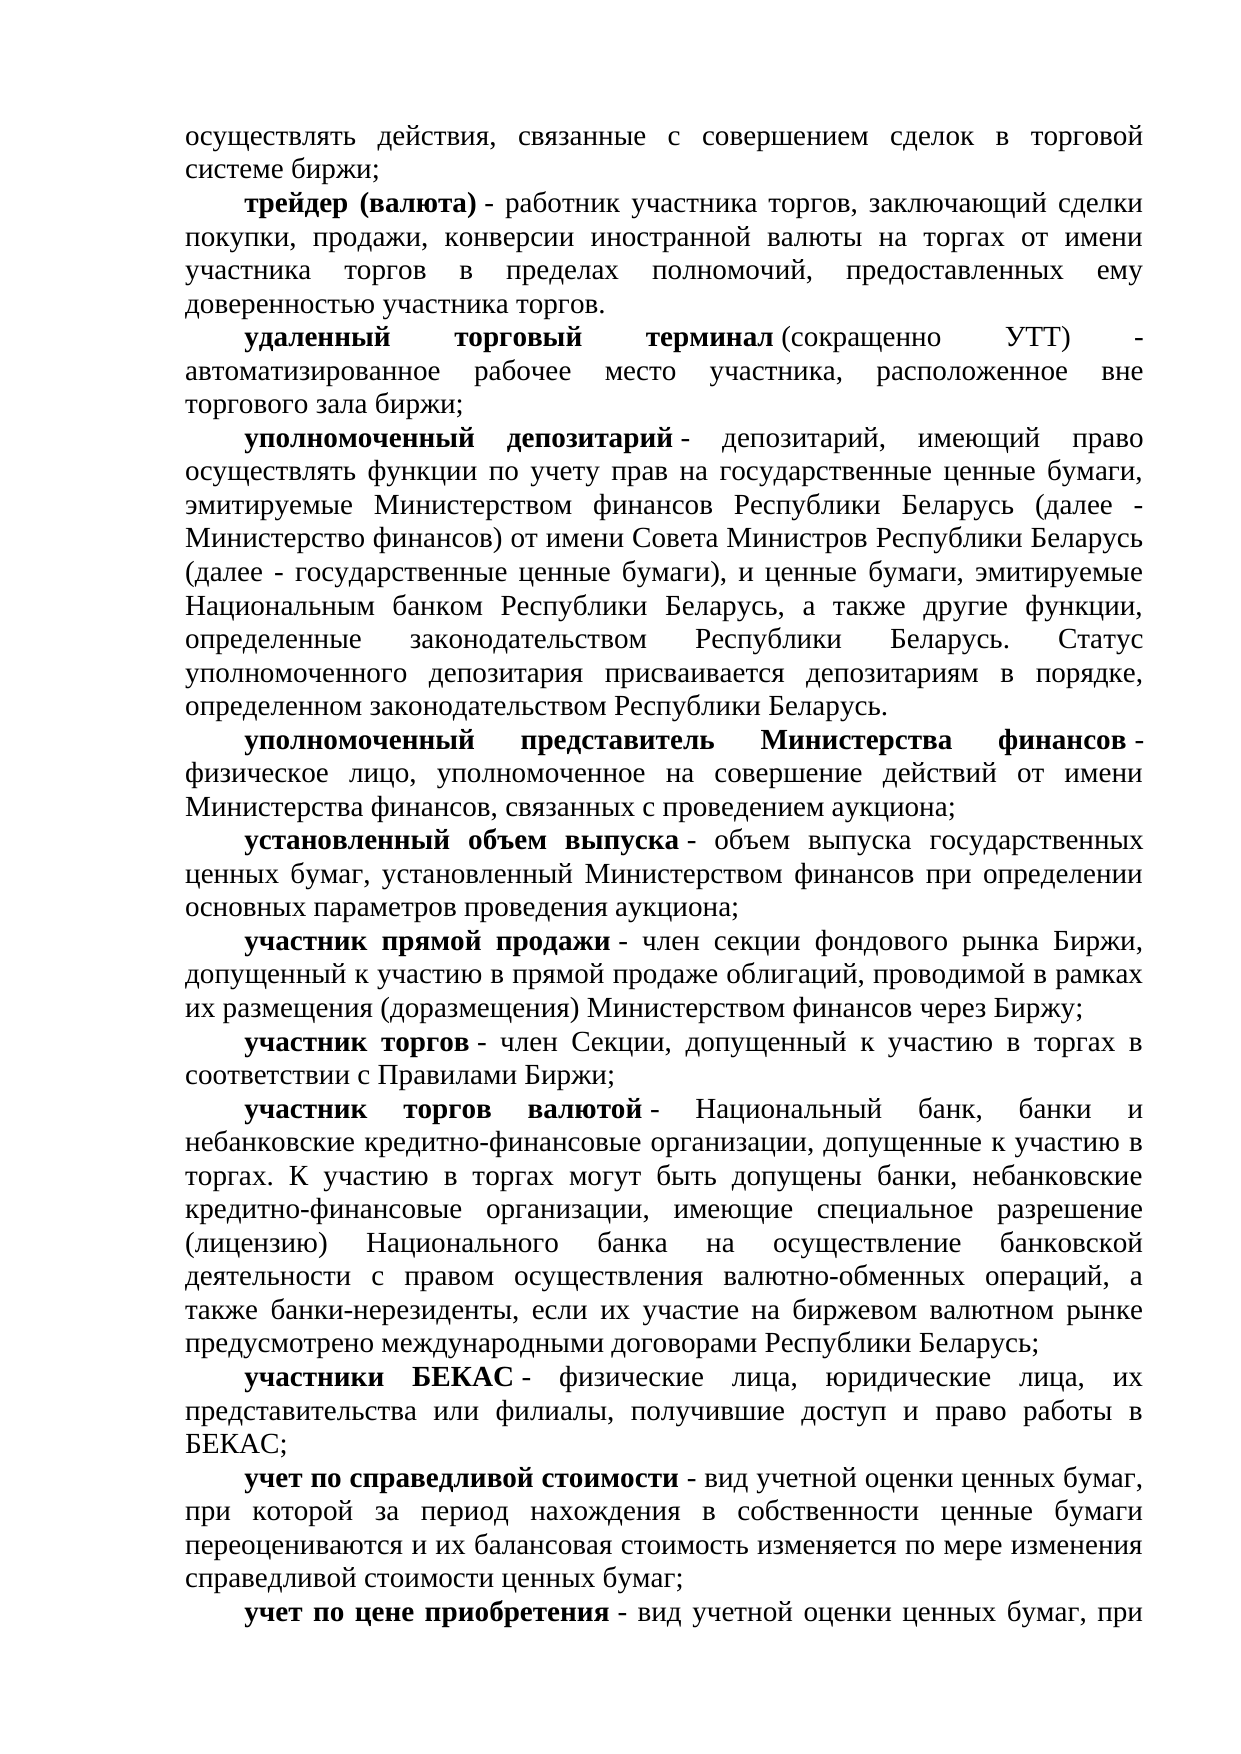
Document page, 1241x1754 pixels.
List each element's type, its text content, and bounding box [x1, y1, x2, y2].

text участники БЕКАС - физические лица, юридические лица, их представительства или филиалы, получившие доступ и право работы в БЕКАС; [185, 1359, 1144, 1460]
text участник прямой продажи - член секции фондового рынка Биржи, допущенный к участию в прямой продаже облигаций, проводимой в рамках их размещения (доразмещения) Министерством финансов через Биржу; [185, 923, 1144, 1024]
text установленный объем выпуска - объем выпуска государственных ценных бумаг, установленный Министерством финансов при определении основных параметров проведения аукциона; [185, 822, 1144, 923]
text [185, 118, 1144, 185]
text учет по справедливой стоимости - вид учетной оценки ценных бумаг, при которой за период нахождения в собственности ценные бумаги переоцениваются и их балансовая стоимость изменяется по мере изменения справедливой стоимости ценных бумаг; [185, 1460, 1144, 1594]
text удаленный торговый терминал (сокращенно УТТ) - автоматизированное рабочее место участника, расположенное вне торгового зала биржи; [185, 319, 1144, 420]
text участник торгов - член Секции, допущенный к участию в торгах в соответствии с Правилами Биржи; [185, 1024, 1144, 1091]
text трейдер (валюта) - работник участника торгов, заключающий сделки покупки, продажи, конверсии иностранной валюты на торгах от имени участника торгов в пределах полномочий, предоставленных ему доверенностью участника торгов. [185, 185, 1144, 319]
text участник торгов валютой - Национальный банк, банки и небанковские кредитно-финансовые организации, допущенные к участию в торгах. К участию в торгах могут быть допущены банки, небанковские кредитно-финансовые организации, имеющие специальное разрешение (лицензию) Национального банка на осуществление банковской деятельности с правом осуществления валютно-обменных операций, а также банки-нерезиденты, если их участие на биржевом валютном рынке предусмотрено международными договорами Республики Беларусь; [185, 1091, 1144, 1359]
text уполномоченный депозитарий - депозитарий, имеющий право осуществлять функции по учету прав на государственные ценные бумаги, эмитируемые Министерством финансов Республики Беларусь (далее - Министерство финансов) от имени Совета Министров Республики Беларусь (далее - государственные ценные бумаги), и ценные бумаги, эмитируемые Национальным банком Республики Беларусь, а также другие функции, определенные законодательством Республики Беларусь. Статус уполномоченного депозитария присваивается депозитариям в порядке, определенном законодательством Республики Беларусь. [185, 420, 1144, 722]
text уполномоченный представитель Министерства финансов - физическое лицо, уполномоченное на совершение действий от имени Министерства финансов, связанных с проведением аукциона; [185, 722, 1144, 822]
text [185, 1594, 1144, 1627]
